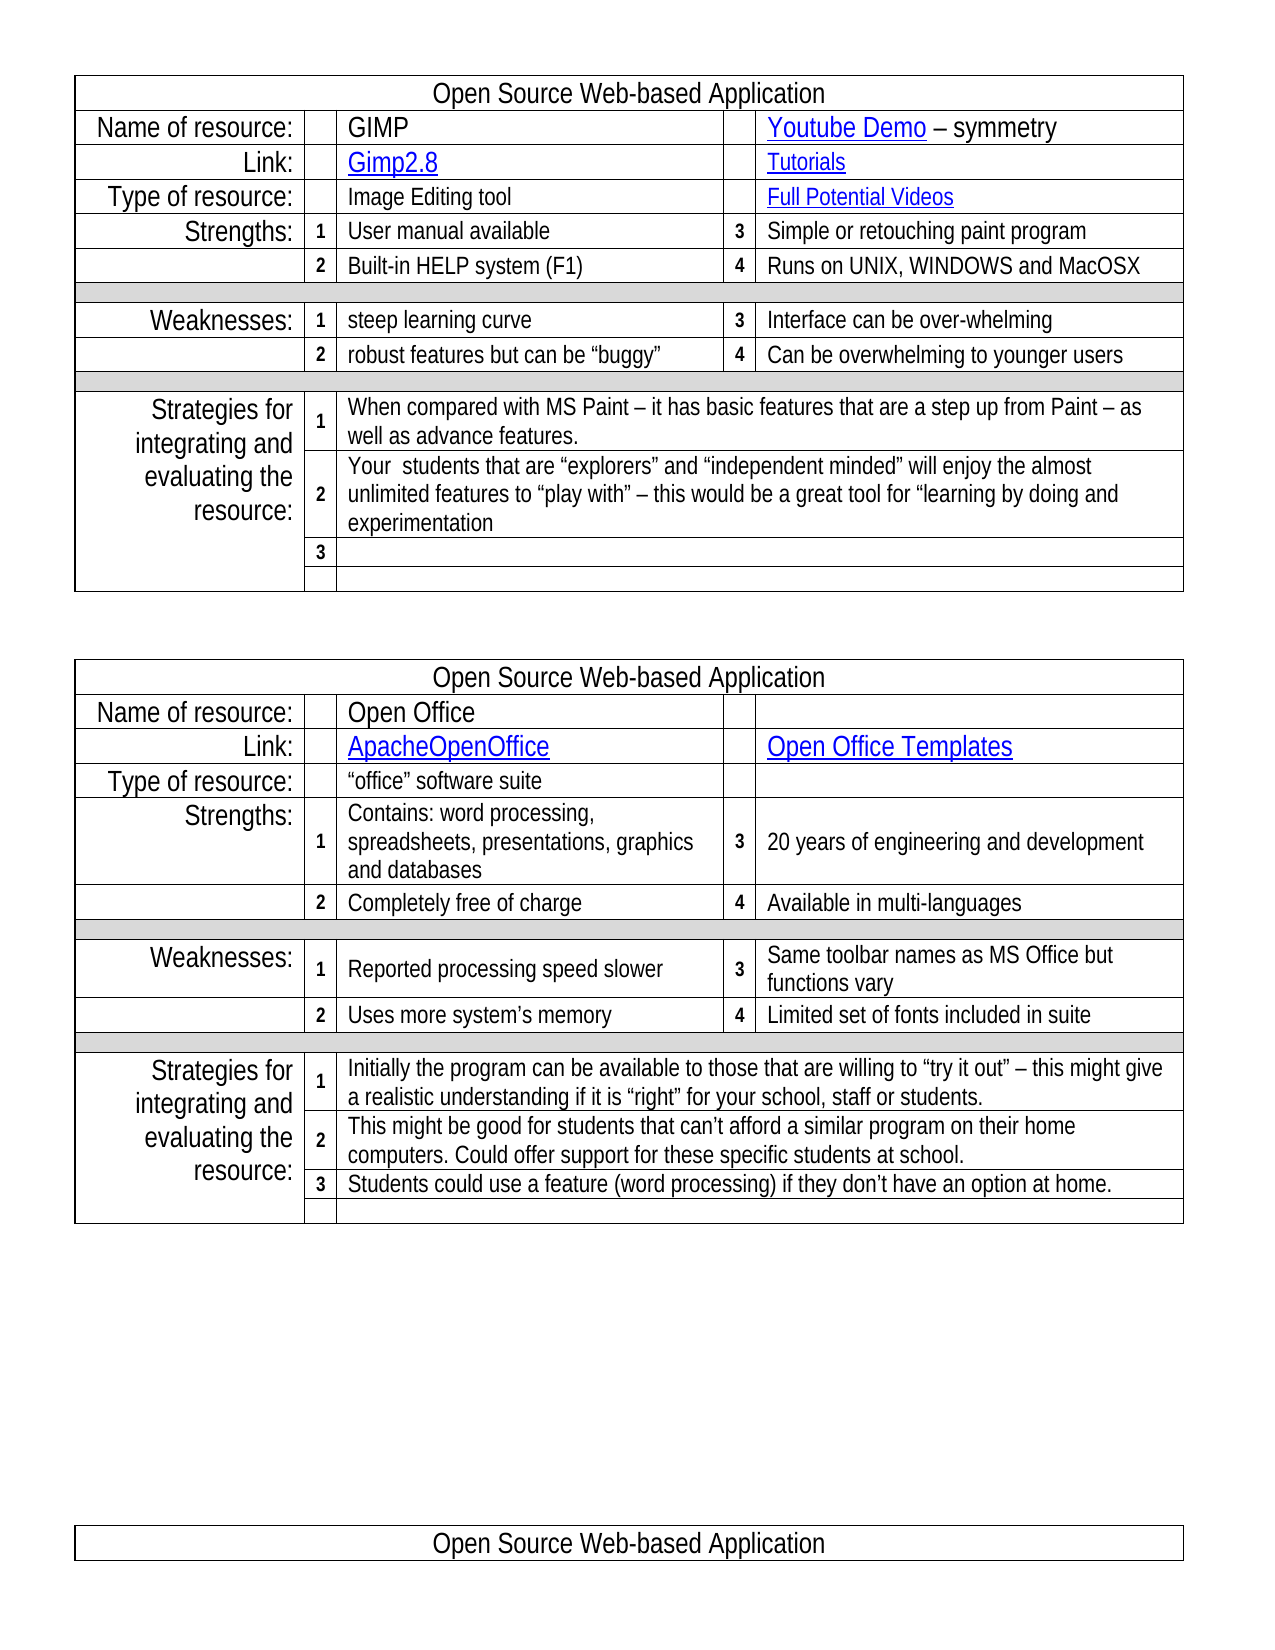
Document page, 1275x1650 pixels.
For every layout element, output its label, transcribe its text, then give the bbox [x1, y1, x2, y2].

table_cell 3 [724, 303, 755, 337]
table_cell 1 [305, 303, 336, 337]
table_cell Open Office [337, 695, 723, 728]
table_cell Link: [76, 145, 304, 178]
table_cell Gimp2.8 [337, 145, 723, 178]
table_cell [724, 111, 755, 144]
table_cell Same toolbar names as MS Office but functions vary [756, 940, 1183, 997]
table_cell Available in multi-languages [756, 885, 1183, 918]
table_cell [337, 1199, 1183, 1223]
table_cell 1 [305, 214, 336, 247]
table_cell Reported processing speed slower [337, 940, 723, 997]
table_cell Simple or retouching paint program [756, 214, 1183, 247]
table_cell 2 [305, 451, 336, 537]
table_cell [305, 180, 336, 213]
table_cell Built-in HELP system (F1) [337, 249, 723, 282]
table_cell [724, 729, 755, 763]
table_cell [76, 283, 1183, 302]
table_cell 2 [305, 249, 336, 282]
table_cell Strengths: [76, 798, 304, 884]
table_cell Runs on UNIX, WINDOWS and MacOSX [756, 249, 1183, 282]
table_cell This might be good for students that can’t afford a similar program on their home computers. Could offer support for these specific students at school. [337, 1111, 1183, 1168]
table_cell [305, 695, 336, 728]
table_cell “office” software suite [337, 764, 723, 797]
table_cell Contains: word processing, spreadsheets, presentations, graphics and databases [337, 798, 723, 884]
table_cell 4 [724, 338, 755, 371]
table_cell Type of resource: [76, 764, 304, 797]
table_cell Link: [76, 729, 304, 763]
table_cell [305, 111, 336, 144]
table_cell [305, 729, 336, 763]
table_cell [76, 920, 1183, 939]
table_cell 1 [305, 940, 336, 997]
table_cell [337, 538, 1183, 566]
table_cell [724, 764, 755, 797]
table_cell 3 [724, 214, 755, 247]
table_cell 2 [305, 338, 336, 371]
table_cell Name of resource: [76, 111, 304, 144]
table_cell Weaknesses: [76, 303, 304, 337]
table_cell 3 [724, 798, 755, 884]
table_cell [76, 372, 1183, 391]
table_header Open Source Web-based Application [76, 1526, 1183, 1559]
table_cell [756, 764, 1183, 797]
table_cell Image Editing tool [337, 180, 723, 213]
table_cell User manual available [337, 214, 723, 247]
table_cell [76, 249, 304, 282]
table_cell Strategies for integrating and evaluating the resource: [76, 1053, 304, 1223]
table_cell Students could use a feature (word processing) if they don’t have an option at home. [337, 1170, 1183, 1198]
table_cell [305, 1199, 336, 1223]
table_cell 4 [724, 885, 755, 918]
table_cell [756, 695, 1183, 728]
table_cell ApacheOpenOffice [337, 729, 723, 763]
table_cell 3 [305, 1170, 336, 1198]
table_cell 20 years of engineering and development [756, 798, 1183, 884]
table_cell Weaknesses: [76, 940, 304, 997]
table_cell Tutorials [756, 145, 1183, 178]
table_cell [76, 1033, 1183, 1052]
table_cell 2 [305, 885, 336, 918]
table_cell 1 [305, 1053, 336, 1110]
table_cell robust features but can be “buggy” [337, 338, 723, 371]
table_cell steep learning curve [337, 303, 723, 337]
table_cell 4 [724, 249, 755, 282]
table_cell 2 [305, 998, 336, 1032]
table_cell [76, 998, 304, 1032]
table_cell [724, 145, 755, 178]
table_cell Name of resource: [76, 695, 304, 728]
table_cell Can be overwhelming to younger users [756, 338, 1183, 371]
table_cell 1 [305, 392, 336, 449]
table_cell 1 [305, 798, 336, 884]
table_cell Interface can be over-whelming [756, 303, 1183, 337]
table_cell Full Potential Videos [756, 180, 1183, 213]
table_cell [724, 695, 755, 728]
table_cell [305, 145, 336, 178]
table_cell Your students that are “explorers” and “independent minded” will enjoy the almost unlimited features to “play with” – this would be a great tool for “learning by doing and experimentation [337, 451, 1183, 537]
table_cell 2 [305, 1111, 336, 1168]
table_cell Uses more system’s memory [337, 998, 723, 1032]
table_cell [76, 885, 304, 918]
table_cell Completely free of charge [337, 885, 723, 918]
table_cell Strengths: [76, 214, 304, 247]
table_cell GIMP [337, 111, 723, 144]
table_cell Strategies for integrating and evaluating the resource: [76, 392, 304, 591]
table_cell [337, 567, 1183, 591]
table_cell When compared with MS Paint – it has basic features that are a step up from Paint – as well as advance features. [337, 392, 1183, 449]
table_cell [305, 764, 336, 797]
table_cell Limited set of fonts included in suite [756, 998, 1183, 1032]
table_cell Open Office Templates [756, 729, 1183, 763]
table_header Open Source Web-based Application [76, 660, 1183, 694]
table_cell 4 [724, 998, 755, 1032]
table_cell [76, 338, 304, 371]
table_cell Initially the program can be available to those that are willing to “try it out” – this might give a realistic understanding if it is “right” for your school, staff or students. [337, 1053, 1183, 1110]
table_cell Type of resource: [76, 180, 304, 213]
table_cell [724, 180, 755, 213]
table_cell 3 [305, 538, 336, 566]
table_cell 3 [724, 940, 755, 997]
table_cell Youtube Demo – symmetry [756, 111, 1183, 144]
table_header Open Source Web-based Application [76, 76, 1183, 109]
table_cell [305, 567, 336, 591]
